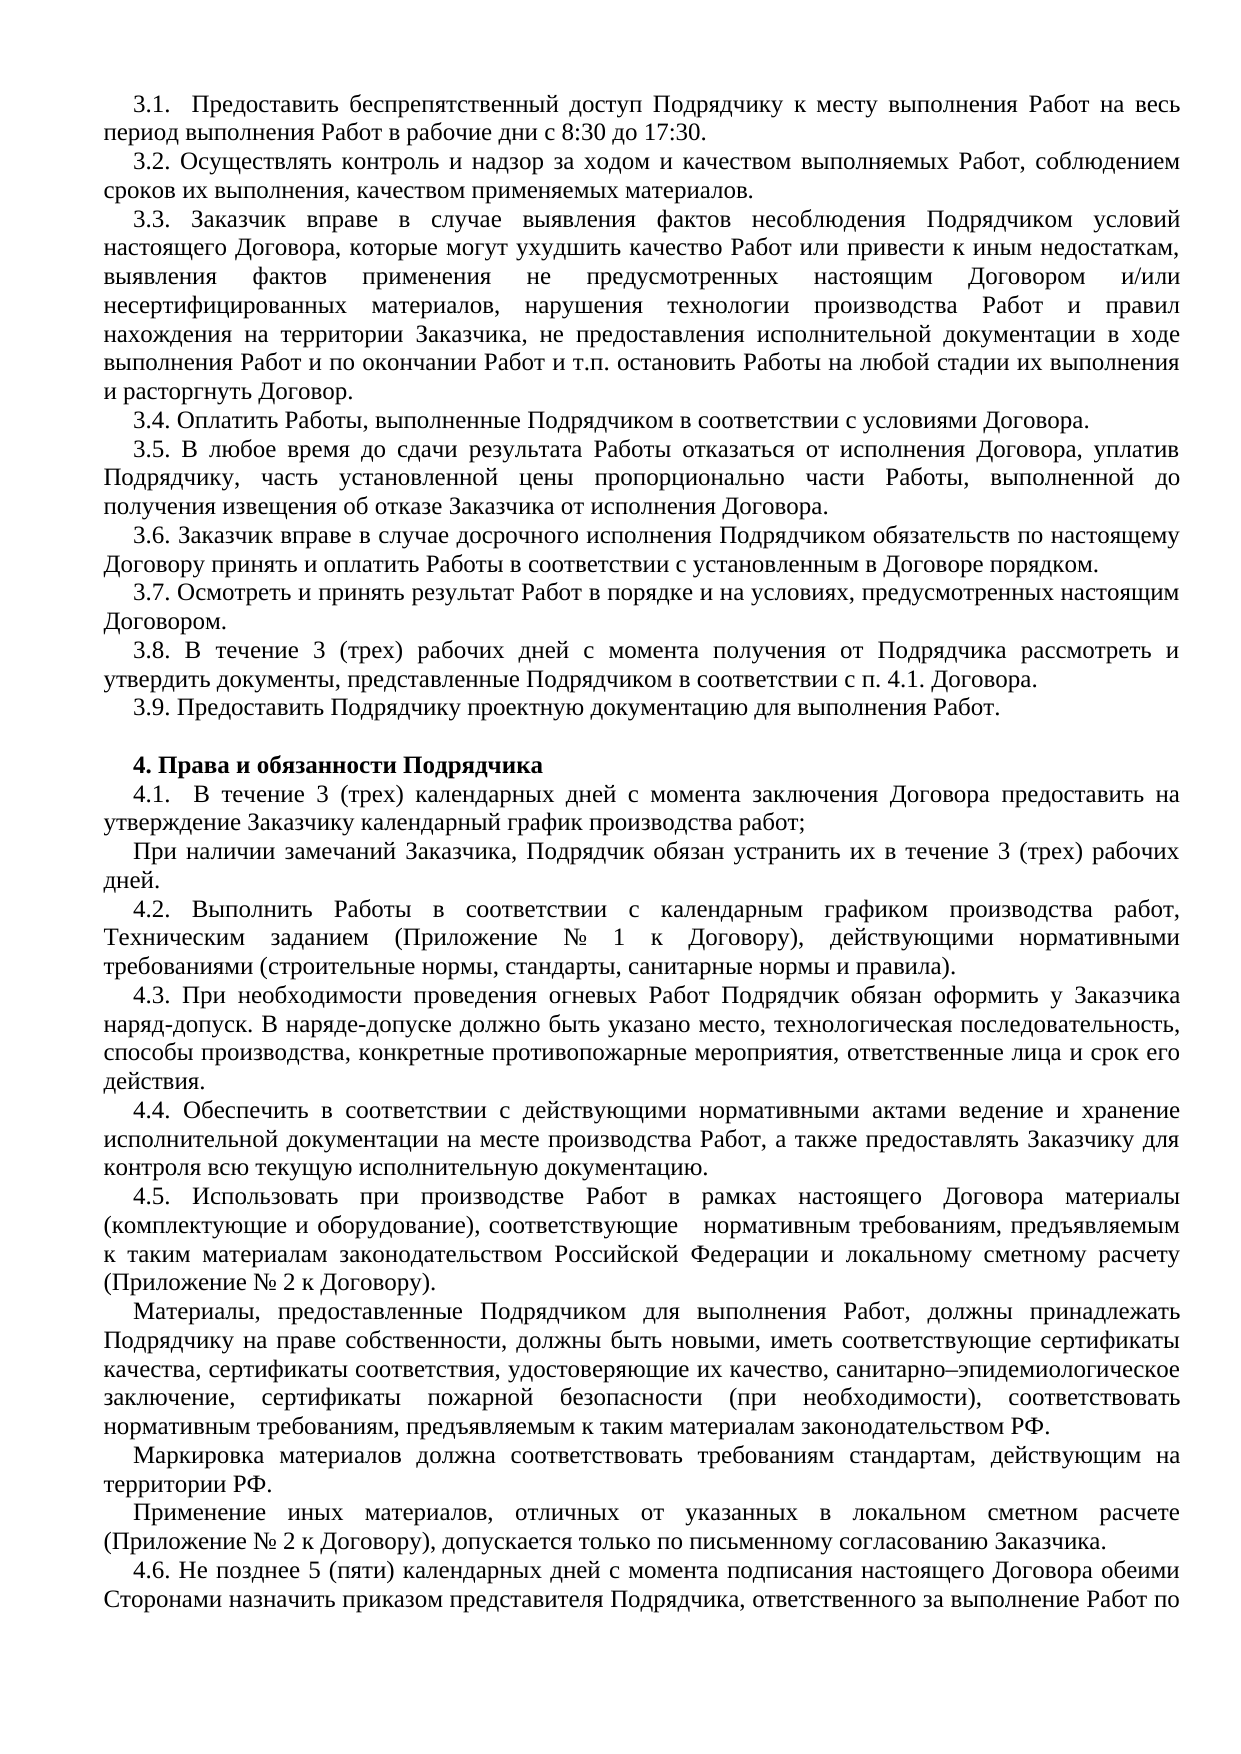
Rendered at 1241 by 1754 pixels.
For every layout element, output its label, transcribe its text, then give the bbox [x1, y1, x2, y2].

text 4.3. При необходимости проведения огневых Работ Подрядчик обязан оформить у Заказчика наряд-допуск. В наряде-допуске должно быть указано место, технологическая последовательность, способы производства, конкретные противопожарные мероприятия, ответственные лица и срок его действия. [103, 980, 1181, 1095]
text При наличии замечаний Заказчика, Подрядчик обязан устранить их в течение 3 (трех) рабочих дней. [103, 836, 1181, 894]
text 3.3. Заказчик вправе в случае выявления фактов несоблюдения Подрядчиком условий настоящего Договора, которые могут ухудшить качество Работ или привести к иным недостаткам, выявления фактов применения не предусмотренных настоящим Договором и/или несертифицированных материалов, нарушения технологии производства Работ и правил нахождения на территории Заказчика, не предоставления исполнительной документации в ходе выполнения Работ и по окончании Работ и т.п. остановить Работы на любой стадии их выполнения и расторгнуть Договор. [103, 204, 1181, 405]
text 4.2. Выполнить Работы в соответствии с календарным графиком производства работ, Техническим заданием (Приложение № 1 к Договору), действующими нормативными требованиями (строительные нормы, стандарты, санитарные нормы и правила). [103, 894, 1181, 980]
text 4.4. Обеспечить в соответствии с действующими нормативными актами ведение и хранение исполнительной документации на месте производства Работ, а также предоставлять Заказчику для контроля всю текущую исполнительную документацию. [103, 1095, 1181, 1181]
text 4.1. В течение 3 (трех) календарных дней с момента заключения Договора предоставить на утверждение Заказчику календарный график производства работ; [103, 779, 1181, 836]
text 3.7. Осмотреть и принять результат Работ в порядке и на условиях, предусмотренных настоящим Договором. [103, 577, 1181, 635]
text 3.2. Осуществлять контроль и надзор за ходом и качеством выполняемых Работ, соблюдением сроков их выполнения, качеством применяемых материалов. [103, 146, 1181, 204]
text 3.9. Предоставить Подрядчику проектную документацию для выполнения Работ. [103, 692, 1181, 721]
text Применение иных материалов, отличных от указанных в локальном сметном расчете (Приложение № 2 к Договору), допускается только по письменному согласованию Заказчика. [103, 1497, 1181, 1555]
text 3.6. Заказчик вправе в случае досрочного исполнения Подрядчиком обязательств по настоящему Договору принять и оплатить Работы в соответствии с установленным в Договоре порядком. [103, 520, 1181, 577]
text Маркировка материалов должна соответствовать требованиям стандартам, действующим на территории РФ. [103, 1440, 1181, 1497]
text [103, 1555, 1181, 1612]
text 3.8. В течение 3 (трех) рабочих дней с момента получения от Подрядчика рассмотреть и утвердить документы, представленные Подрядчиком в соответствии с п. 4.1. Договора. [103, 635, 1181, 692]
text 4.5. Использовать при производстве Работ в рамках настоящего Договора материалы (комплектующие и оборудование), соответствующие нормативным требованиям, предъявляемым к таким материалам законодательством Российской Федерации и локальному сметному расчету (Приложение № 2 к Договору). [103, 1181, 1181, 1296]
text 4. Права и обязанности Подрядчика [103, 750, 1181, 779]
text 3.5. В любое время до сдачи результата Работы отказаться от исполнения Договора, уплатив Подрядчику, часть установленной цены пропорционально части Работы, выполненной до получения извещения об отказе Заказчика от исполнения Договора. [103, 434, 1181, 520]
text 3.1. Предоставить беспрепятственный доступ Подрядчику к месту выполнения Работ на весь период выполнения Работ в рабочие дни с 8:30 до 17:30. [103, 89, 1181, 146]
text Материалы, предоставленные Подрядчиком для выполнения Работ, должны принадлежать Подрядчику на праве собственности, должны быть новыми, иметь соответствующие сертификаты качества, сертификаты соответствия, удостоверяющие их качество, санитарно–эпидемиологическое заключение, сертификаты пожарной безопасности (при необходимости), соответствовать нормативным требованиям, предъявляемым к таким материалам законодательством РФ. [103, 1296, 1181, 1440]
text 3.4. Оплатить Работы, выполненные Подрядчиком в соответствии с условиями Договора. [103, 405, 1181, 434]
